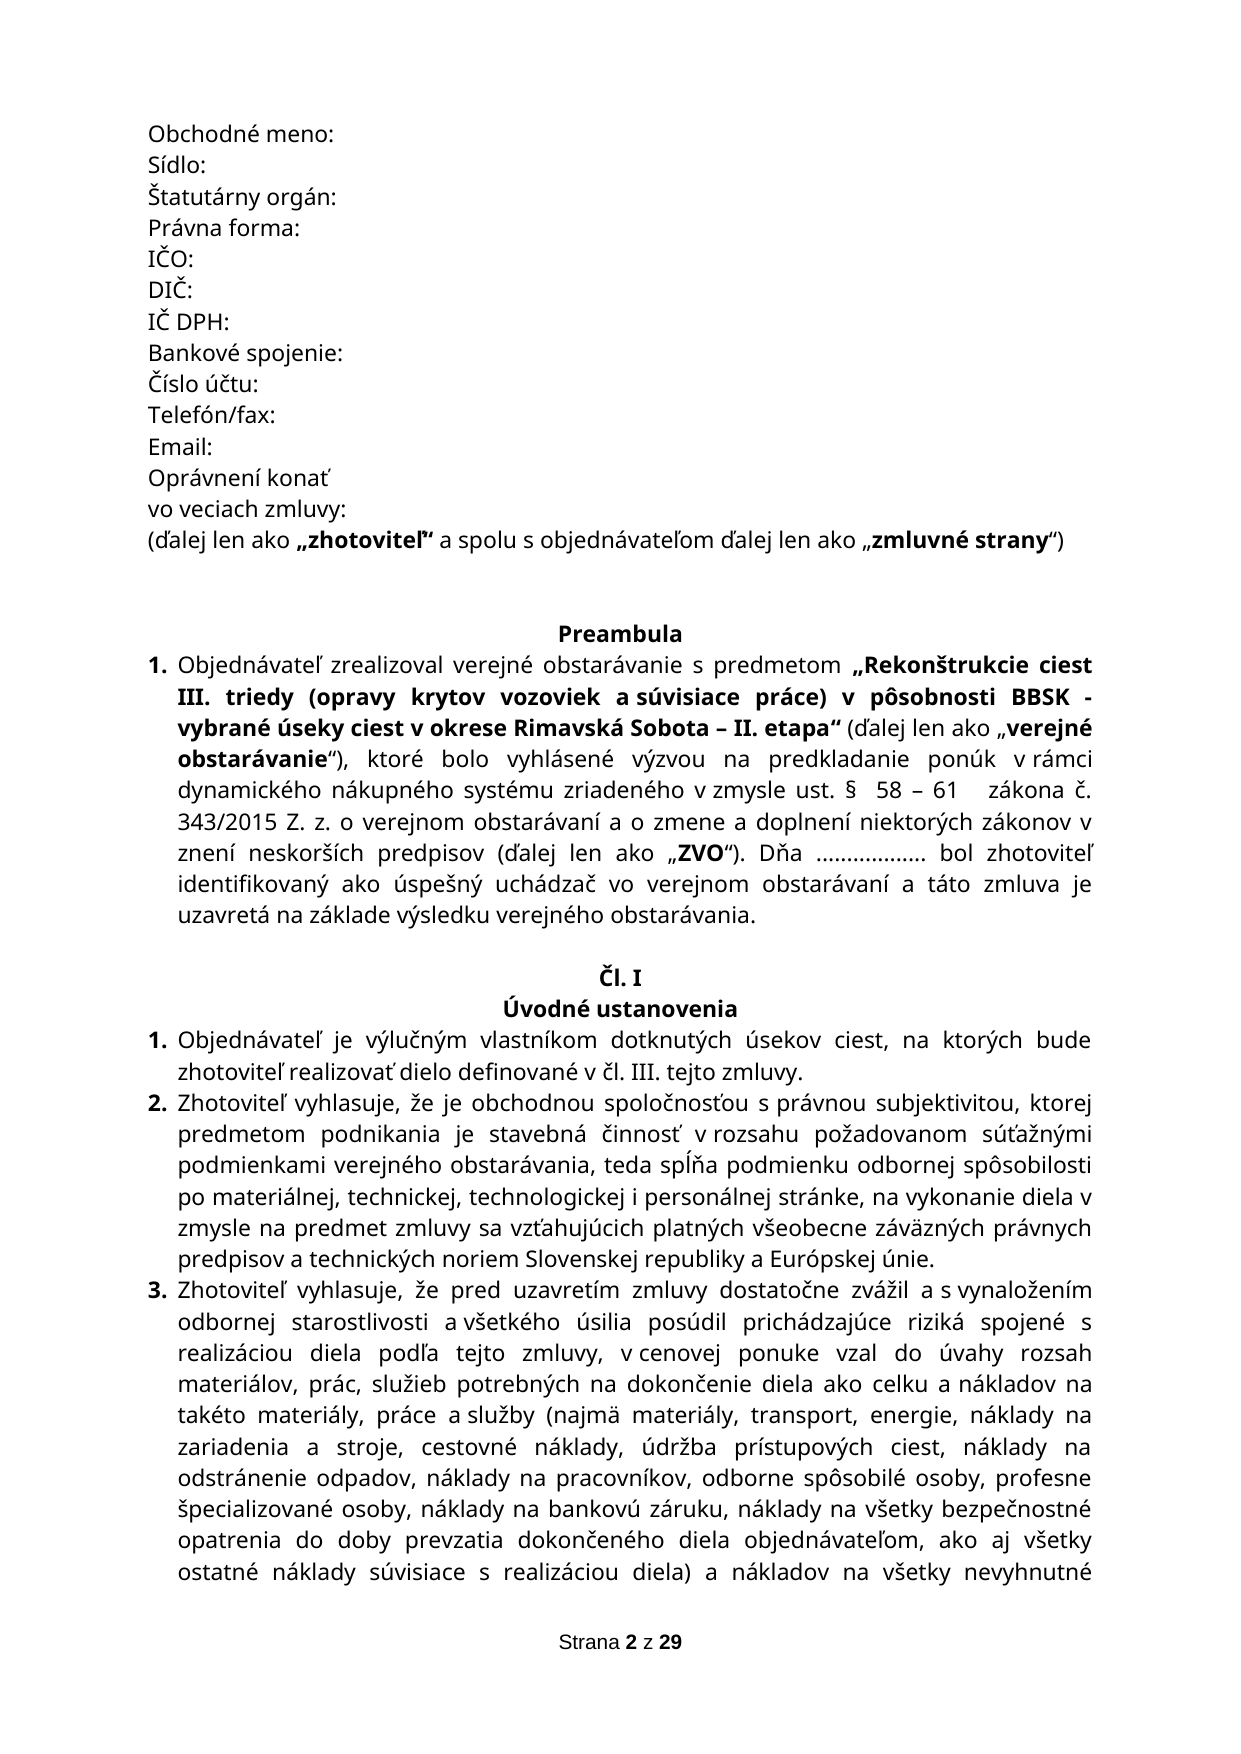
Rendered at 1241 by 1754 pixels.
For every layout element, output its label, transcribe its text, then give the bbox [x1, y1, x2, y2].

text vo veciach zmluvy: [148, 493, 1093, 524]
text Štatutárny orgán: [148, 181, 1093, 212]
text Obchodné meno: [148, 118, 1093, 149]
text Číslo účtu: [148, 368, 1093, 399]
text Preambula [148, 618, 1093, 649]
text Právna forma: [148, 212, 1093, 243]
list Zhotoviteľ vyhlasuje, že je obchodnou spoločnosťou s právnou subjektivitou, ktorej predmetom podnikania je stavebná činnosť v rozsahu požadovanom súťažnými podmienkami verejného obstarávania, teda spĺňa podmienku odbornej spôsobilosti po materiálnej, technickej, technologickej i personálnej stránke, na vykonanie diela v zmysle na predmet zmluvy sa vzťahujúcich platných všeobecne záväzných právnych predpisov a technických noriem Slovenskej republiky a Európskej únie. [148, 1087, 1093, 1274]
text Oprávnení konať [148, 462, 1093, 493]
text DIČ: [148, 274, 1093, 306]
list Objednávateľ zrealizoval verejné obstarávanie s predmetom „Rekonštrukcie ciest III. triedy (opravy krytov vozoviek a súvisiace práce) v pôsobnosti BBSK - vybrané úseky ciest v okrese Rimavská Sobota – II. etapa“ (ďalej len ako „verejné obstarávanie“), ktoré bolo vyhlásené výzvou na predkladanie ponúk v rámci dynamického nákupného systému zriadeného v zmysle ust. § 58 – 61 zákona č. 343/2015 Z. z. o verejnom obstarávaní a o zmene a doplnení niektorých zákonov v znení neskorších predpisov (ďalej len ako „ZVO“). Dňa .................. bol zhotoviteľ identifikovaný ako úspešný uchádzač vo verejnom obstarávaní a táto zmluva je uzavretá na základe výsledku verejného obstarávania. [148, 649, 1093, 931]
text IČ DPH: [148, 306, 1093, 337]
text Úvodné ustanovenia [148, 993, 1093, 1024]
text Bankové spojenie: [148, 337, 1093, 368]
text (ďalej len ako „zhotoviteľ“ a spolu s objednávateľom ďalej len ako „zmluvné strany“) [148, 524, 1093, 556]
list Objednávateľ je výlučným vlastníkom dotknutých úsekov ciest, na ktorých bude zhotoviteľ realizovať dielo definované v čl. III. tejto zmluvy. [148, 1024, 1093, 1087]
text Sídlo: [148, 149, 1093, 181]
text Čl. I [148, 962, 1093, 993]
text Email: [148, 431, 1093, 462]
text IČO: [148, 243, 1093, 274]
text Telefón/fax: [148, 399, 1093, 431]
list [148, 1274, 1093, 1587]
